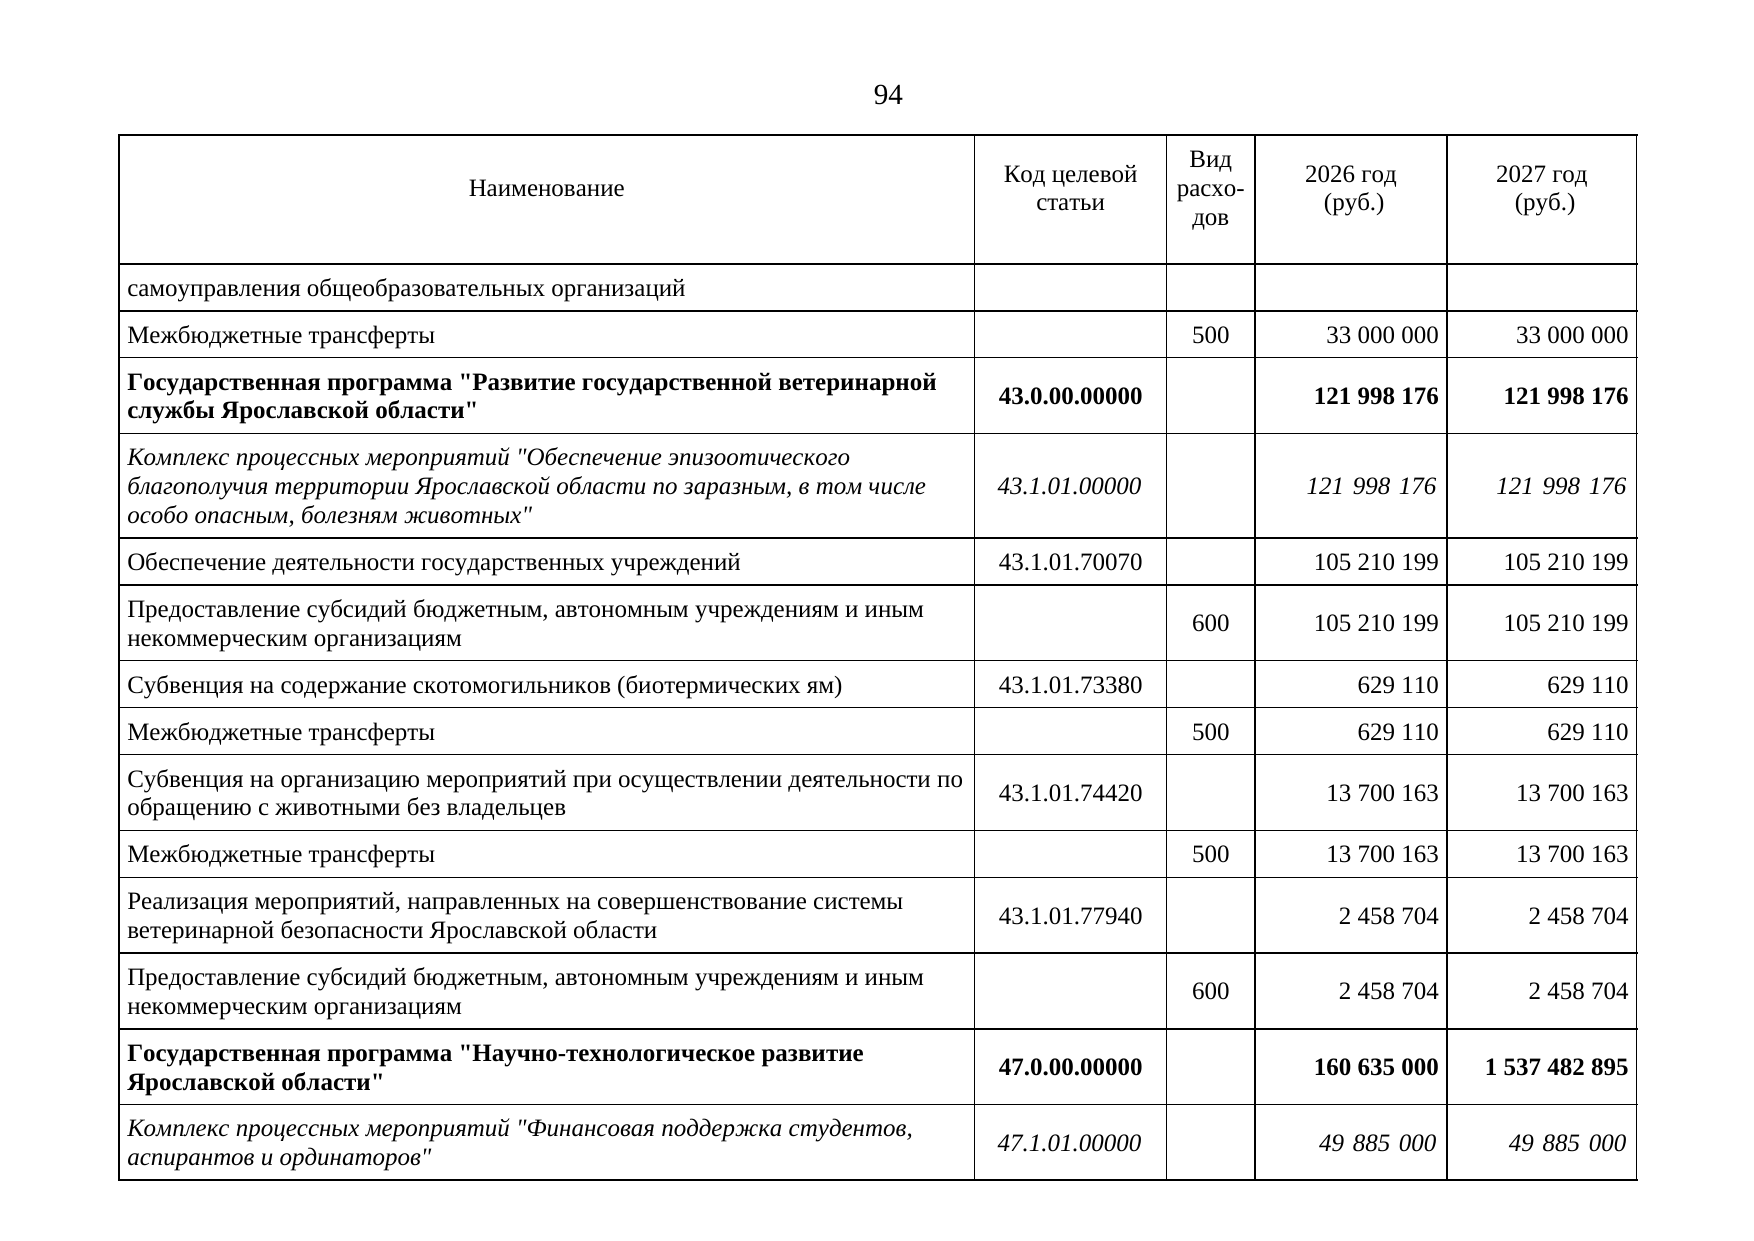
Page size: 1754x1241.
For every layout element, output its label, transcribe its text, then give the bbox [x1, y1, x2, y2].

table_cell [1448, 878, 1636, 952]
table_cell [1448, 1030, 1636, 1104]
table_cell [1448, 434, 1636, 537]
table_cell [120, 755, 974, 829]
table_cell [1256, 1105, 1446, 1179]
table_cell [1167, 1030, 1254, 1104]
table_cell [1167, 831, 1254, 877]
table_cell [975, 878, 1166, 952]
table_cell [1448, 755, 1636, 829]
table_header Вид расхо- дов [1167, 136, 1254, 263]
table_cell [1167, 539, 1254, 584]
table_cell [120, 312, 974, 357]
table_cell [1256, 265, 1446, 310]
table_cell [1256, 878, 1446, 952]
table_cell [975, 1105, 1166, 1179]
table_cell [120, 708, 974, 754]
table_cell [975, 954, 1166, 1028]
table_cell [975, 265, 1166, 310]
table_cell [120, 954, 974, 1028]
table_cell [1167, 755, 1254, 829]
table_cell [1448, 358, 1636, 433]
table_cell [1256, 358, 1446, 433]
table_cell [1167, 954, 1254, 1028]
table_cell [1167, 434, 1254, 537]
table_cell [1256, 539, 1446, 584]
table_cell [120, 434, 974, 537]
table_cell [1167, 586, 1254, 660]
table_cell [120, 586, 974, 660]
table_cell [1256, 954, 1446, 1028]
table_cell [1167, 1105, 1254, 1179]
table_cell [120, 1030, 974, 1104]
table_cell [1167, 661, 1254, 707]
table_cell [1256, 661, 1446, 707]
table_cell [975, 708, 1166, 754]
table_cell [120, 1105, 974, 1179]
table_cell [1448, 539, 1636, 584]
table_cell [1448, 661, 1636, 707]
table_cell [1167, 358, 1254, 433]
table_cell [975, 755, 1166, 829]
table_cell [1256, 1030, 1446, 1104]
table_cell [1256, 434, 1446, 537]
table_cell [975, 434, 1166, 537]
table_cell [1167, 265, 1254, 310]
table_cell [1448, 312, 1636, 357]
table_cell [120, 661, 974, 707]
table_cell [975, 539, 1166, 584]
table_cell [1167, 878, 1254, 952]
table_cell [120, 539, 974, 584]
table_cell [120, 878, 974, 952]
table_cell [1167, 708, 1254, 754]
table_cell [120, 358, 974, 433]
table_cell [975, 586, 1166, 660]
table_header 2026 год (руб.) [1256, 136, 1446, 263]
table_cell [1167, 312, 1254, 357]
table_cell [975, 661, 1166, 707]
table_header Код целевой статьи [975, 136, 1166, 263]
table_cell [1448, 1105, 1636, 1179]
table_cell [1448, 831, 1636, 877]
table_header Наименование [120, 136, 974, 263]
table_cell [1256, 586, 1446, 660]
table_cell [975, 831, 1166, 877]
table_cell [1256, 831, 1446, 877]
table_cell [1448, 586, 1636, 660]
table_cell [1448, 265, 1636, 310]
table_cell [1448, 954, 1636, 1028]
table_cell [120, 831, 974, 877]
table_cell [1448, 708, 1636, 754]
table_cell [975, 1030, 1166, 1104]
table_header 2027 год (руб.) [1448, 136, 1636, 263]
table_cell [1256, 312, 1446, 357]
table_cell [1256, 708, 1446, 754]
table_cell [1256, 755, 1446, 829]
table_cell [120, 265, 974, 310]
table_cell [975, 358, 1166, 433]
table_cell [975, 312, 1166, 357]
